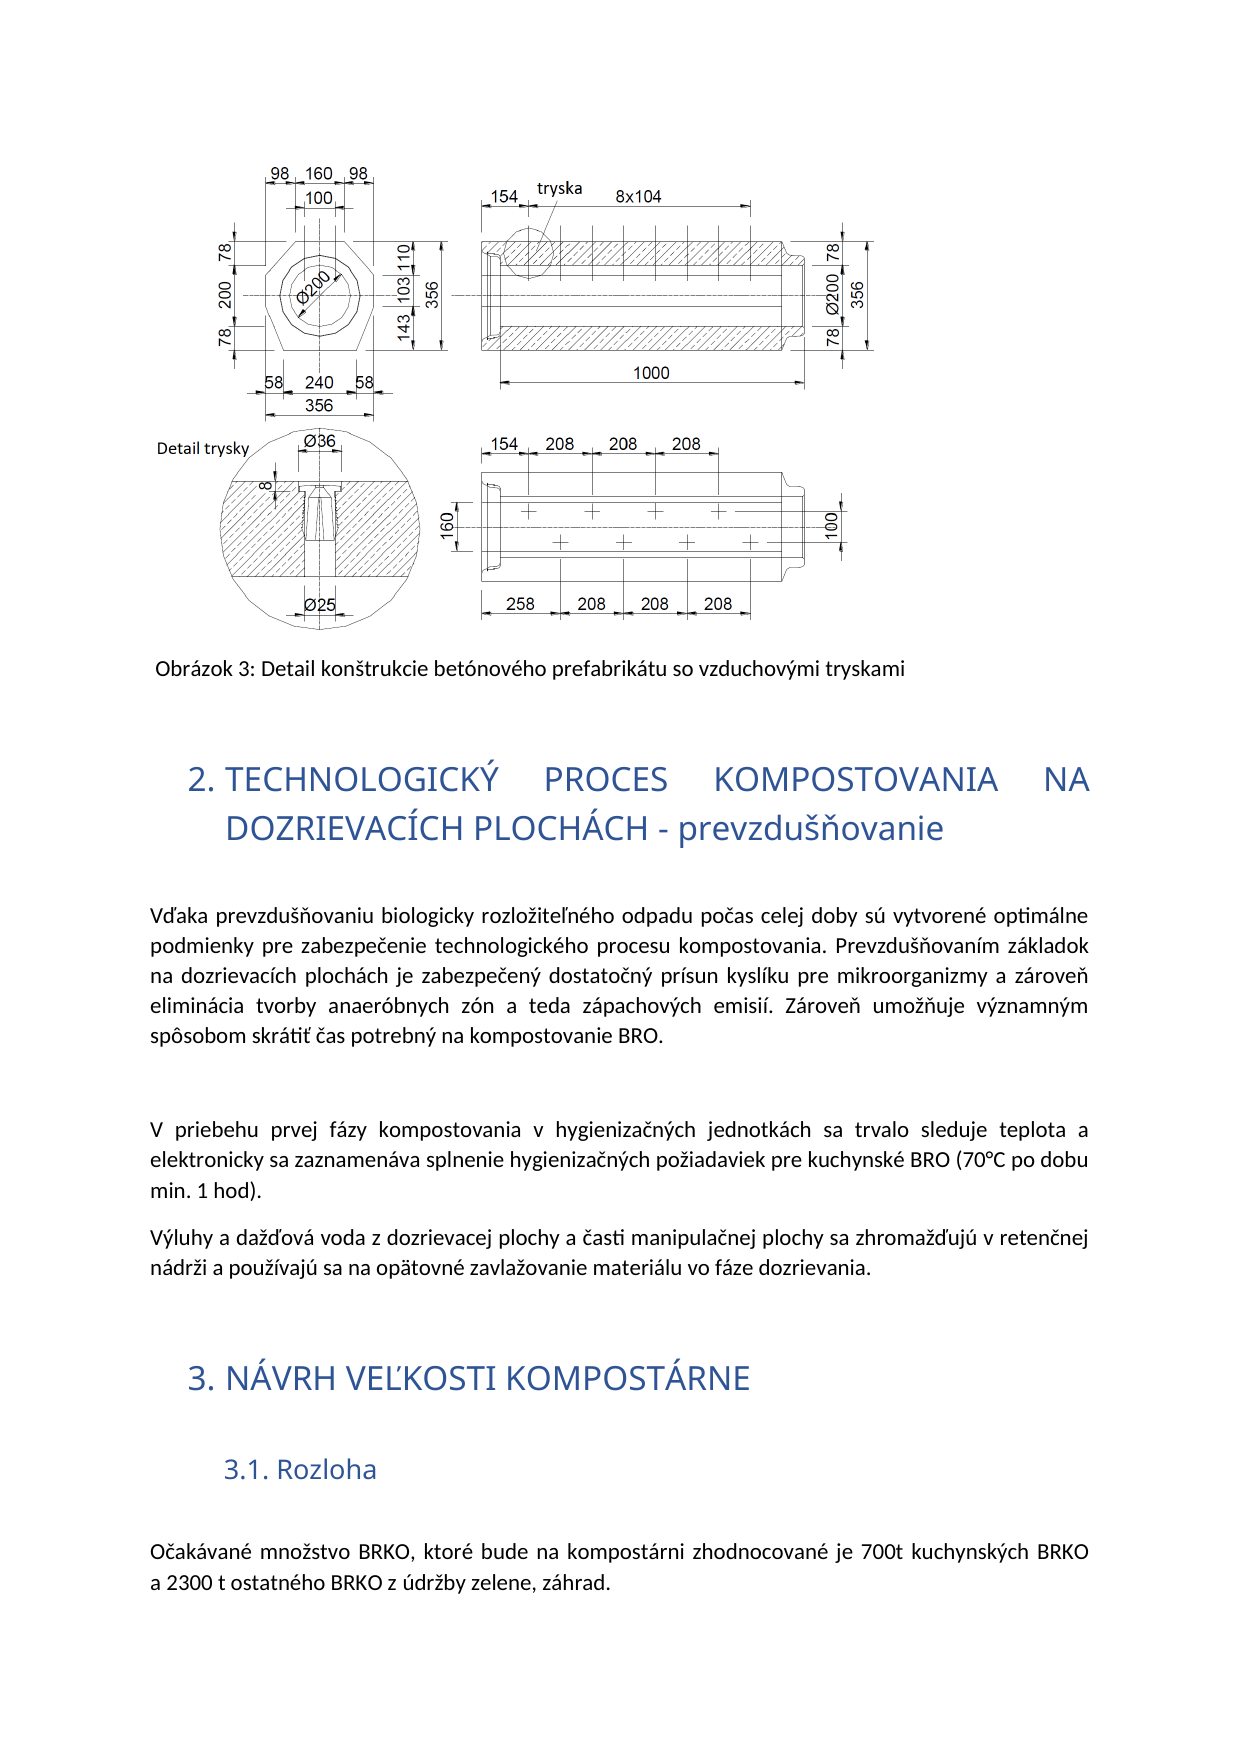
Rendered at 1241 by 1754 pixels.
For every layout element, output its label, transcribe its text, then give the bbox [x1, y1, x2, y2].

subtitle NÁVRH VEĽKOSTI KOMPOSTÁRNE [187, 1355, 1090, 1400]
text V priebehu prvej fázy kompostovania v hygienizačných jednotkách sa trvalo sleduje teplota a elektronicky sa zaznamenáva splnenie hygienizačných požiadaviek pre kuchynské BRO (70°C po dobu min. 1 hod). [150, 1115, 1090, 1204]
text Výluhy a dažďová voda z dozrievacej plochy a časti manipulačnej plochy sa zhromažďujú v retenčnej nádrži a používajú sa na opätovné zavlažovanie materiálu vo fáze dozrievania. [150, 1223, 1090, 1281]
text Obrázok 3: Detail konštrukcie betónového prefabrikátu so vzduchovými tryskami [150, 654, 1090, 682]
text Vďaka prevzdušňovaniu biologicky rozložiteľného odpadu počas celej doby sú vytvorené optimálne podmienky pre zabezpečenie technologického procesu kompostovania. Prevzdušňovaním základok na dozrievacích plochách je zabezpečený dostatočný prísun kyslíku pre mikroorganizmy a zároveň eliminácia tvorby anaeróbnych zón a teda zápachových emisií. Zároveň umožňuje významným spôsobom skrátiť čas potrebný na kompostovanie BRO. [150, 901, 1090, 1050]
subtitle 3.1. Rozloha [150, 1451, 1090, 1488]
text Očakávané množstvo BRKO, ktoré bude na kompostárni zhodnocované je 700t kuchynských BRKO a 2300 t ostatného BRKO z údržby zelene, záhrad. [150, 1537, 1090, 1596]
subtitle TECHNOLOGICKÝ PROCES KOMPOSTOVANIA NA DOZRIEVACÍCH PLOCHÁCH - prevzdušňovanie [187, 756, 1090, 850]
picture [150, 150, 925, 636]
